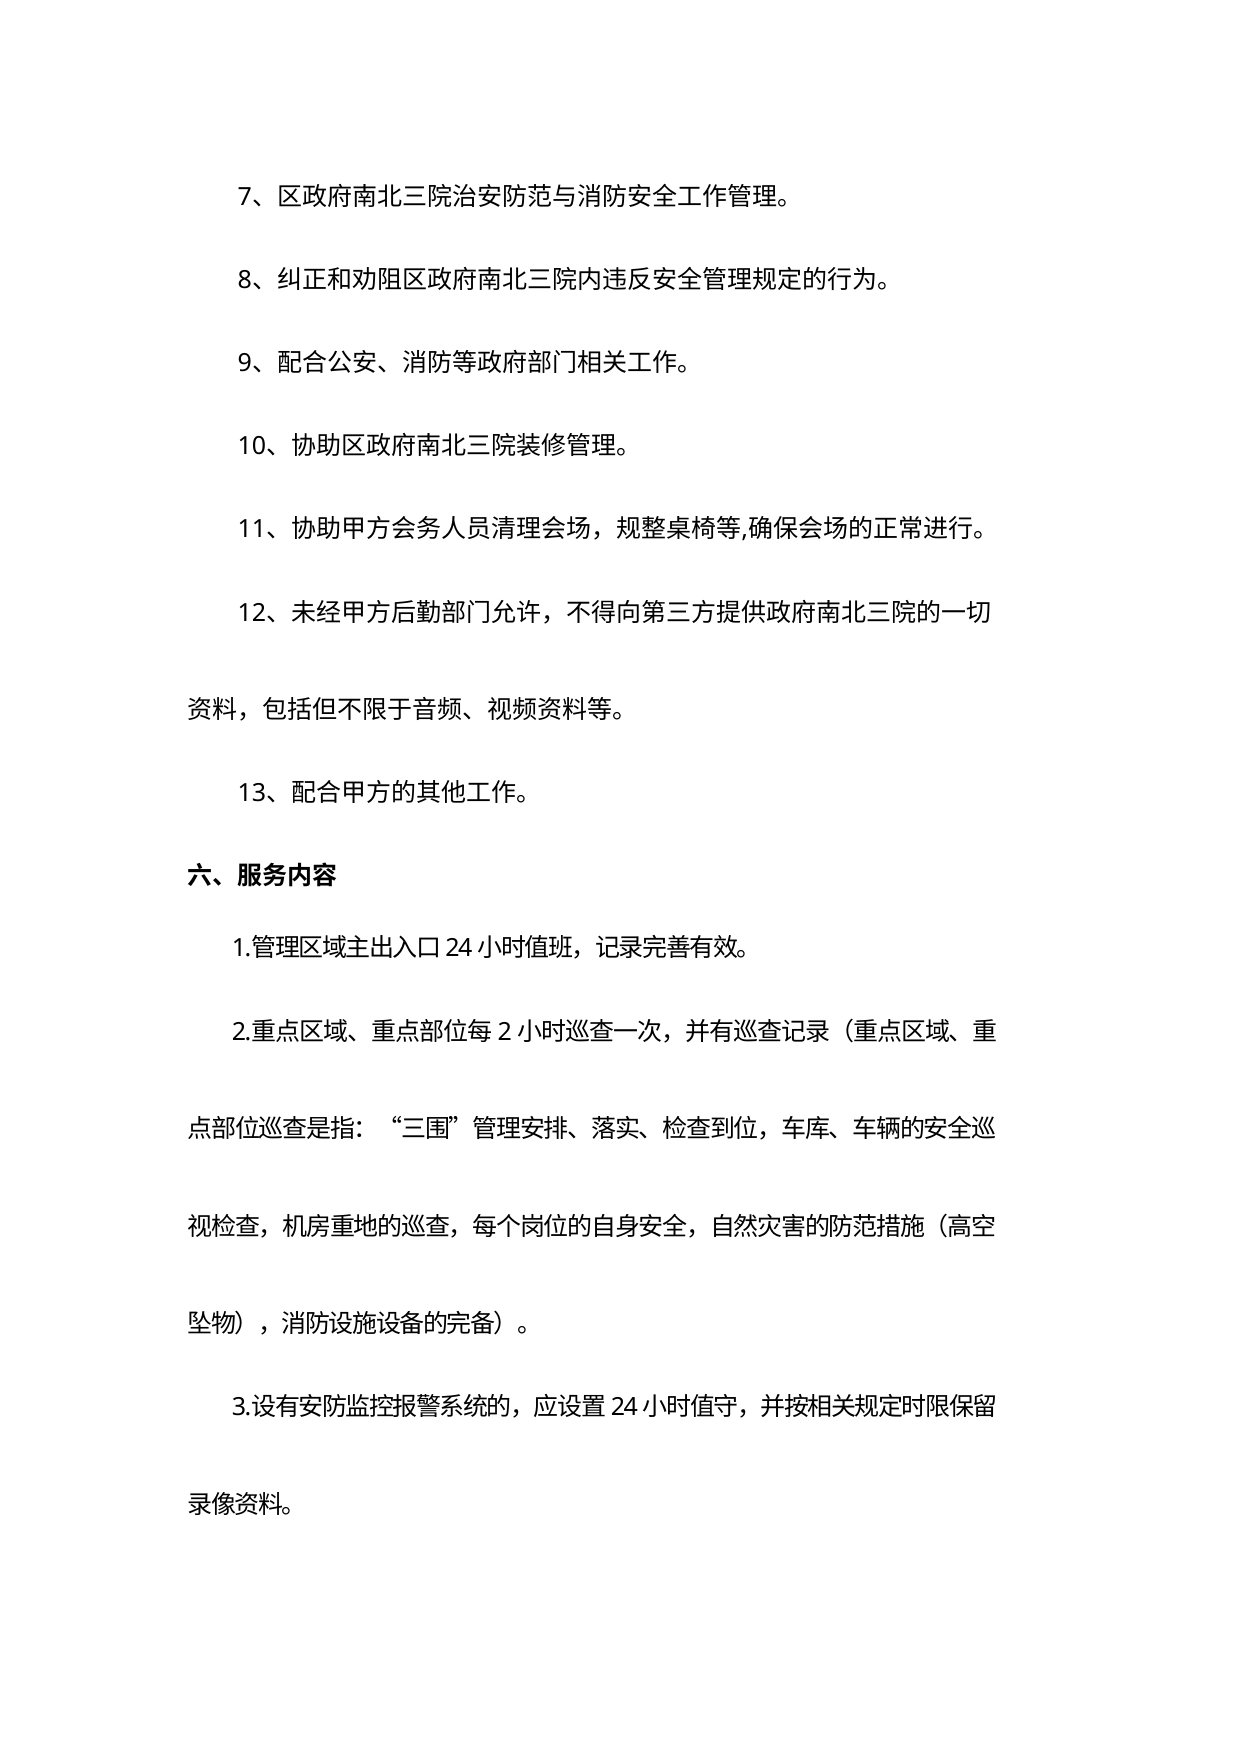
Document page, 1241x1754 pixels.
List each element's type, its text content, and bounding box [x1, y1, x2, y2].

list 8、纠正和劝阻区政府南北三院内违反安全管理规定的行为。 [187, 245, 998, 310]
list 11、协助甲方会务人员清理会场，规整桌椅等,确保会场的正常进行。 [187, 494, 998, 559]
list 12、未经甲方后勤部门允许，不得向第三方提供政府南北三院的一切资料，包括但不限于音频、视频资料等。 [187, 578, 998, 740]
list 1.管理区域主出入口 24 小时值班，记录完善有效。 [187, 913, 998, 978]
list 10、协助区政府南北三院装修管理。 [187, 411, 998, 476]
list 9、配合公安、消防等政府部门相关工作。 [187, 328, 998, 393]
text 六、服务内容 [187, 841, 1053, 906]
list 3.设有安防监控报警系统的，应设置 24 小时值守，并按相关规定时限保留录像资料。 [187, 1372, 998, 1535]
list 13、配合甲方的其他工作。 [187, 758, 998, 823]
list 7、区政府南北三院治安防范与消防安全工作管理。 [187, 162, 998, 227]
list 2.重点区域、重点部位每 2 小时巡查一次，并有巡查记录（重点区域、重点部位巡查是指：“三围”管理安排、落实、检查到位，车库、车辆的安全巡视检查，机房重地的巡查，每个岗位的自身安全，自然灾害的防范措施（高空坠物），消防设施设备的完备）。 [187, 997, 998, 1354]
